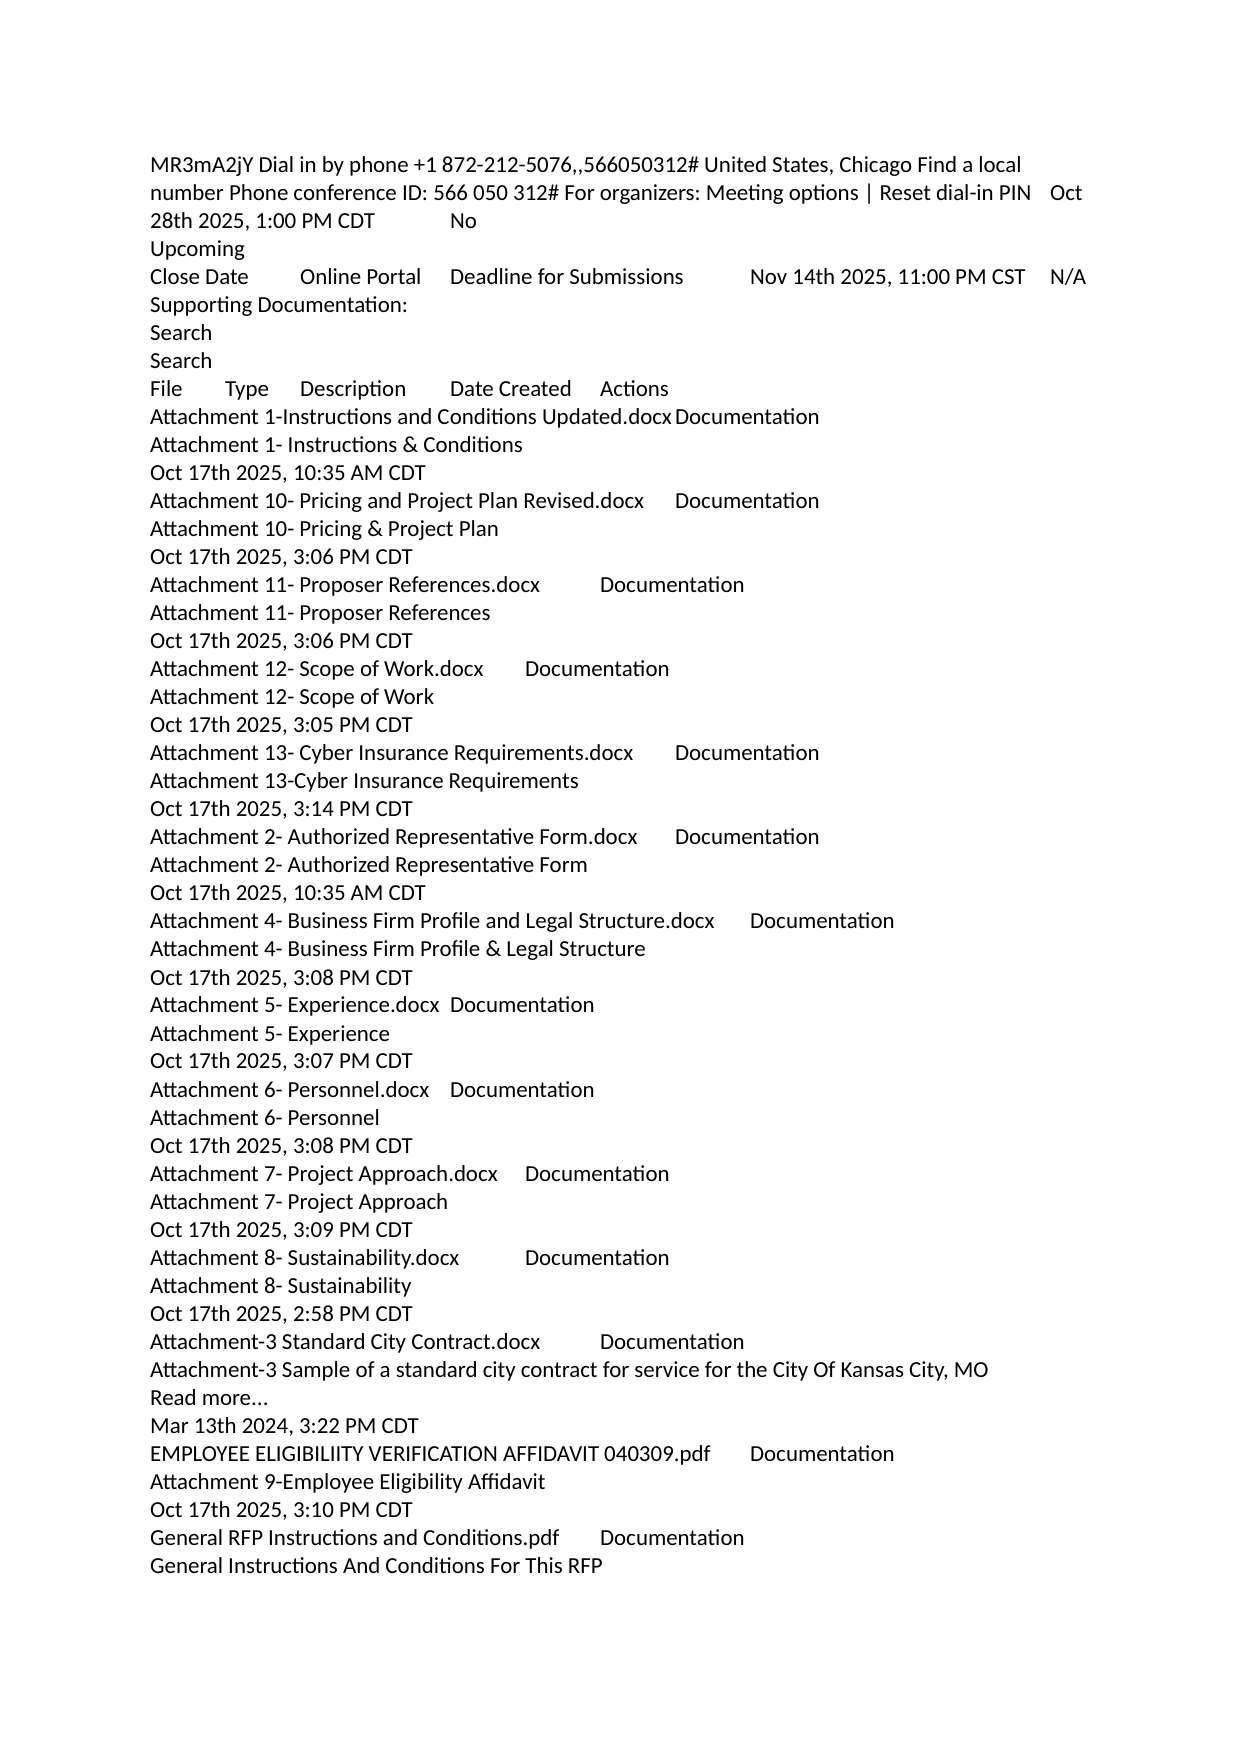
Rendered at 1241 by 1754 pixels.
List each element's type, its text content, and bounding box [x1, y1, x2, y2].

text Attachment-3 Standard City Contract.docx Documentation [150, 1327, 1090, 1355]
text Attachment 10- Pricing and Project Plan Revised.docx Documentation [150, 486, 1090, 514]
text Attachment 13- Cyber Insurance Requirements.docx Documentation [150, 738, 1090, 766]
text General Instructions And Conditions For This RFP [150, 1551, 1090, 1579]
text EMPLOYEE ELIGIBILIITY VERIFICATION AFFIDAVIT 040309.pdf Documentation [150, 1439, 1090, 1467]
text Attachment 12- Scope of Work.docx Documentation [150, 654, 1090, 682]
text Mar 13th 2024, 3:22 PM CDT [150, 1411, 1090, 1439]
text Attachment 7- Project Approach [150, 1187, 1090, 1215]
text Oct 17th 2025, 3:06 PM CDT [150, 542, 1090, 570]
text Attachment 8- Sustainability [150, 1271, 1090, 1299]
text Attachment 10- Pricing & Project Plan [150, 514, 1090, 542]
text Attachment 9-Employee Eligibility Affidavit [150, 1467, 1090, 1495]
text Attachment 8- Sustainability.docx Documentation [150, 1243, 1090, 1271]
text Attachment 6- Personnel.docx Documentation [150, 1075, 1090, 1103]
text Oct 17th 2025, 2:58 PM CDT [150, 1299, 1090, 1327]
text File Type Description Date Created Actions [150, 374, 1090, 402]
text Attachment 4- Business Firm Profile & Legal Structure [150, 934, 1090, 963]
text Oct 17th 2025, 3:14 PM CDT [150, 794, 1090, 822]
text Search [150, 346, 1090, 374]
text Attachment 5- Experience.docx Documentation [150, 991, 1090, 1019]
text Attachment 4- Business Firm Profile and Legal Structure.docx Documentation [150, 907, 1090, 934]
text Oct 17th 2025, 10:35 AM CDT [150, 458, 1090, 486]
text Oct 17th 2025, 3:07 PM CDT [150, 1047, 1090, 1075]
text Read more... [150, 1383, 1090, 1411]
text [150, 150, 1090, 234]
text Attachment 11- Proposer References.docx Documentation [150, 570, 1090, 598]
text Attachment 7- Project Approach.docx Documentation [150, 1159, 1090, 1187]
text Attachment 11- Proposer References [150, 598, 1090, 626]
text Oct 17th 2025, 3:06 PM CDT [150, 626, 1090, 654]
text Supporting Documentation: [150, 290, 1090, 318]
text Oct 17th 2025, 3:05 PM CDT [150, 710, 1090, 738]
text Attachment 2- Authorized Representative Form.docx Documentation [150, 822, 1090, 851]
text Attachment 6- Personnel [150, 1103, 1090, 1131]
text Attachment 2- Authorized Representative Form [150, 851, 1090, 878]
text Oct 17th 2025, 3:08 PM CDT [150, 1131, 1090, 1159]
text Attachment-3 Sample of a standard city contract for service for the City Of Kansas City, MO [150, 1355, 1090, 1383]
text Attachment 12- Scope of Work [150, 682, 1090, 710]
text Oct 17th 2025, 3:08 PM CDT [150, 963, 1090, 991]
text Oct 17th 2025, 3:09 PM CDT [150, 1215, 1090, 1243]
text Attachment 13-Cyber Insurance Requirements [150, 766, 1090, 794]
text Oct 17th 2025, 10:35 AM CDT [150, 878, 1090, 907]
text Search [150, 318, 1090, 346]
text Attachment 1- Instructions & Conditions [150, 430, 1090, 458]
text Attachment 5- Experience [150, 1019, 1090, 1047]
text Close Date Online Portal Deadline for Submissions Nov 14th 2025, 11:00 PM CST N/A [150, 262, 1090, 290]
text Attachment 1-Instructions and Conditions Updated.docx Documentation [150, 402, 1090, 430]
text Oct 17th 2025, 3:10 PM CDT [150, 1495, 1090, 1523]
text Upcoming [150, 234, 1090, 262]
text General RFP Instructions and Conditions.pdf Documentation [150, 1523, 1090, 1551]
